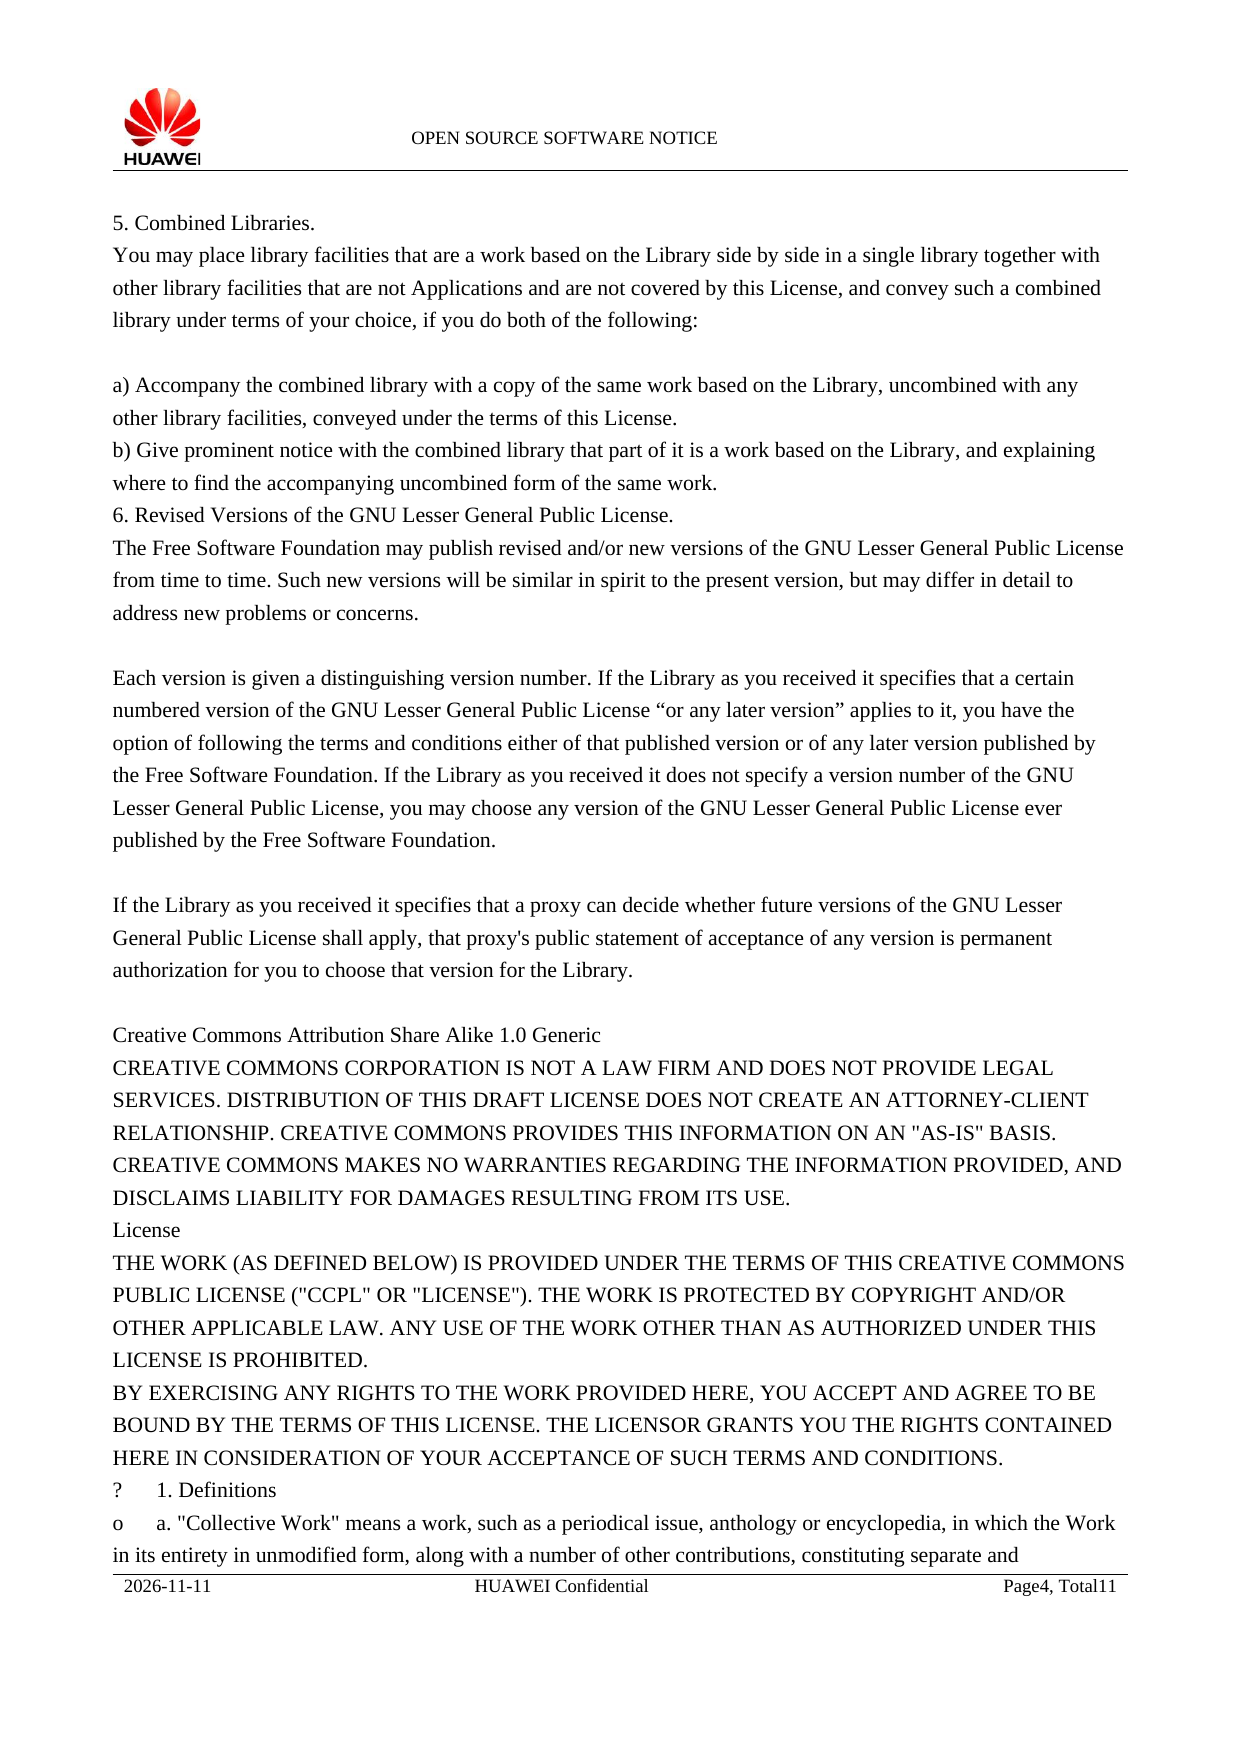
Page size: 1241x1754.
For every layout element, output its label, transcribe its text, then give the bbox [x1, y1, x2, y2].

picture [124, 88, 201, 165]
